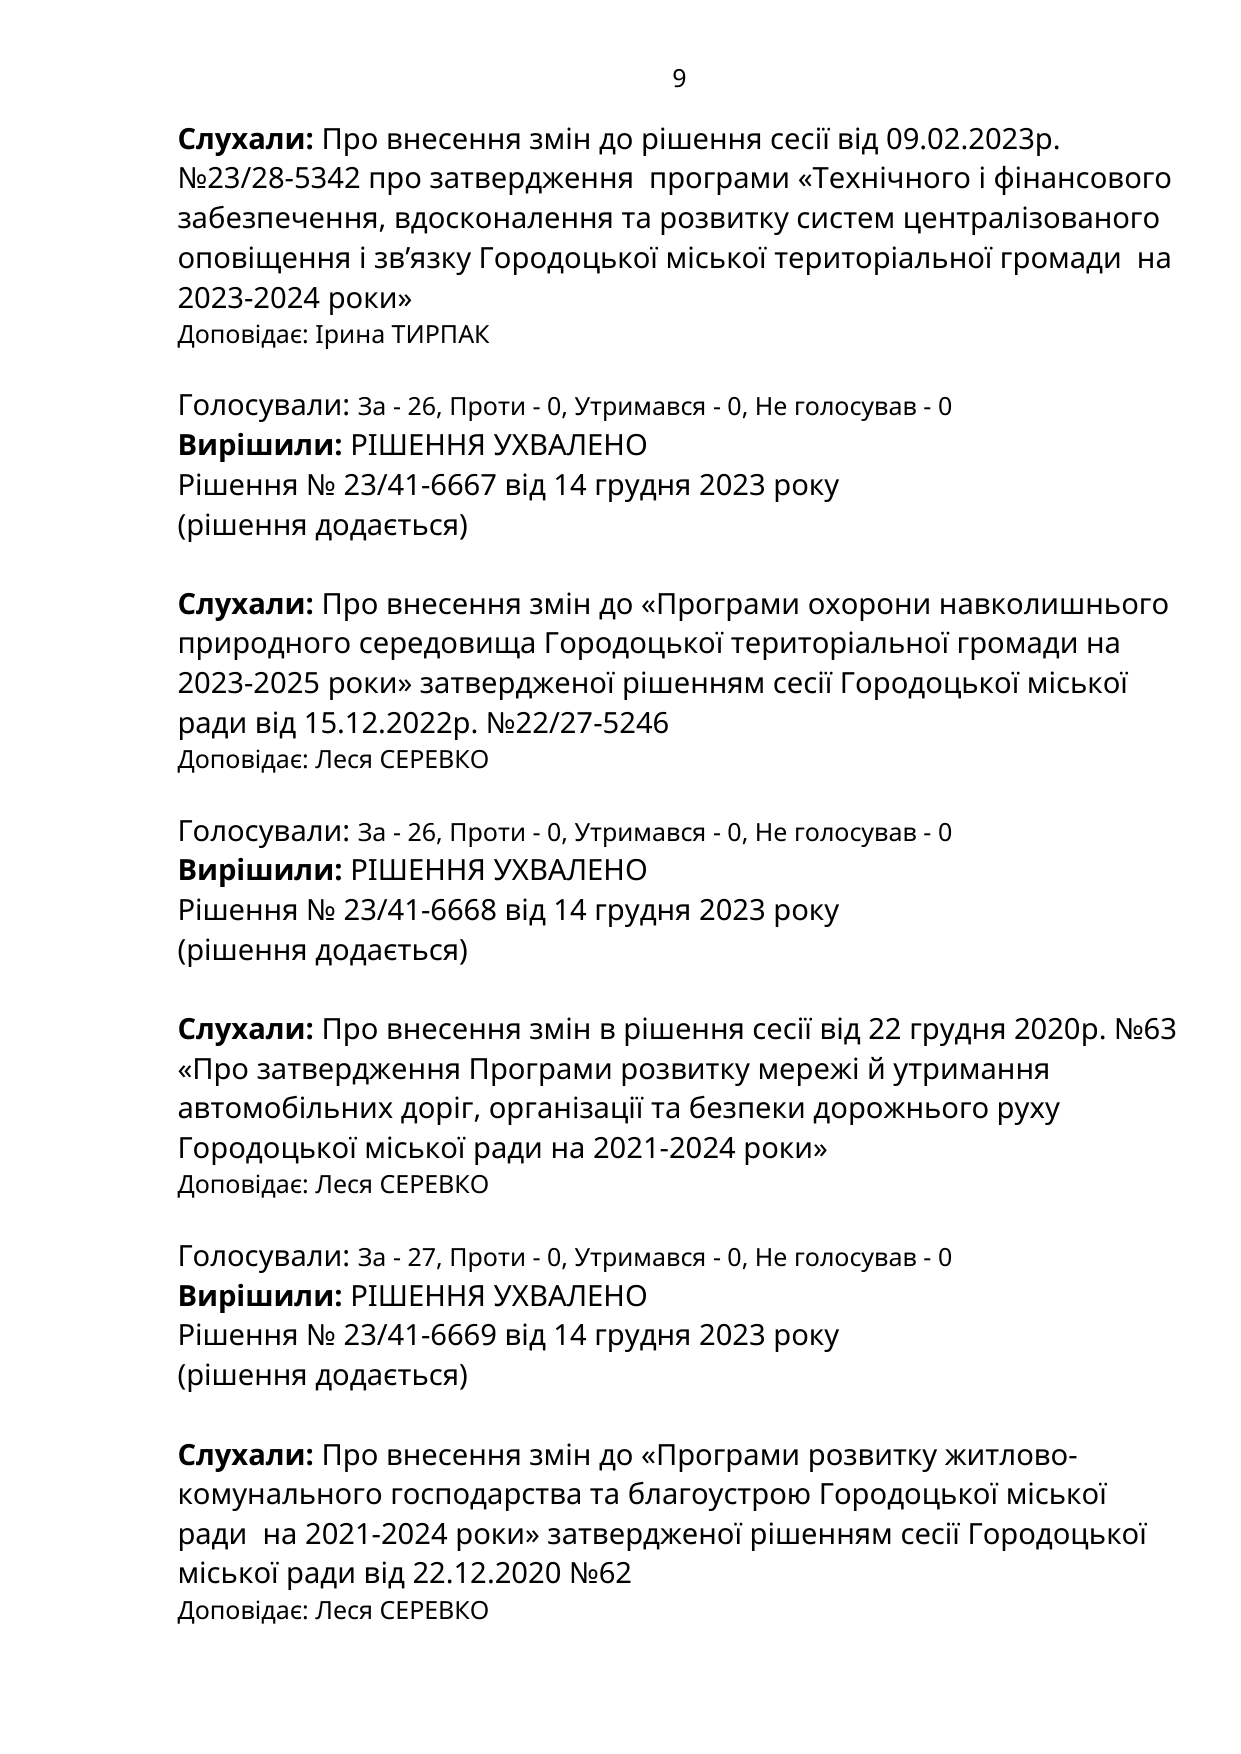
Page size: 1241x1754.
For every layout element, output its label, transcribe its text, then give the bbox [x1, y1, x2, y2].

text Вирішили: РІШЕННЯ УХВАЛЕНО [177, 424, 1181, 464]
text Доповідає: Леся СЕРЕВКО [177, 742, 1181, 776]
text Слухали: Про внесення змін до «Програми розвитку житлово-комунального господарства та благоустрою Городоцької міської ради на 2021-2024 роки» затвердженої рішенням сесії Городоцької міської ради від 22.12.2020 №62 [177, 1434, 1181, 1592]
text (рішення додається) [177, 1354, 1181, 1394]
text Доповідає: Леся СЕРЕВКО [177, 1592, 1181, 1627]
text Слухали: Про внесення змін в рішення сесії від 22 грудня 2020р. №63 «Про затвердження Програми розвитку мережі й утримання автомобільних доріг, організації та безпеки дорожнього руху Городоцької міської ради на 2021-2024 роки» [177, 1008, 1181, 1167]
text Слухали: Про внесення змін до «Програми охорони навколишнього природного середовища Городоцької територіальної громади на 2023-2025 роки» затвердженої рішенням сесії Городоцької міської ради від 15.12.2022р. №22/27-5246 [177, 583, 1181, 742]
text Вирішили: РІШЕННЯ УХВАЛЕНО [177, 1275, 1181, 1315]
text Слухали: Про внесення змін до рішення сесії від 09.02.2023р. №23/28-5342 про затвердження програми «Технічного і фінансового забезпечення, вдосконалення та розвитку систем централізованого оповіщення і зв’язку Городоцької міської територіальної громади на 2023-2024 роки» [177, 118, 1181, 317]
text Доповідає: Ірина ТИРПАК [177, 317, 1181, 351]
text Доповідає: Леся СЕРЕВКО [177, 1167, 1181, 1201]
text Голосували: За - 26, Проти - 0, Утримався - 0, Не голосував - 0 [177, 810, 1181, 850]
text (рішення додається) [177, 504, 1181, 543]
text Рішення № 23/41-6669 від 14 грудня 2023 року [177, 1315, 1181, 1354]
text Голосували: За - 26, Проти - 0, Утримався - 0, Не голосував - 0 [177, 385, 1181, 424]
text Вирішили: РІШЕННЯ УХВАЛЕНО [177, 850, 1181, 889]
text Рішення № 23/41-6668 від 14 грудня 2023 року [177, 889, 1181, 929]
text Рішення № 23/41-6667 від 14 грудня 2023 року [177, 464, 1181, 504]
text (рішення додається) [177, 929, 1181, 969]
text Голосували: За - 27, Проти - 0, Утримався - 0, Не голосував - 0 [177, 1235, 1181, 1275]
